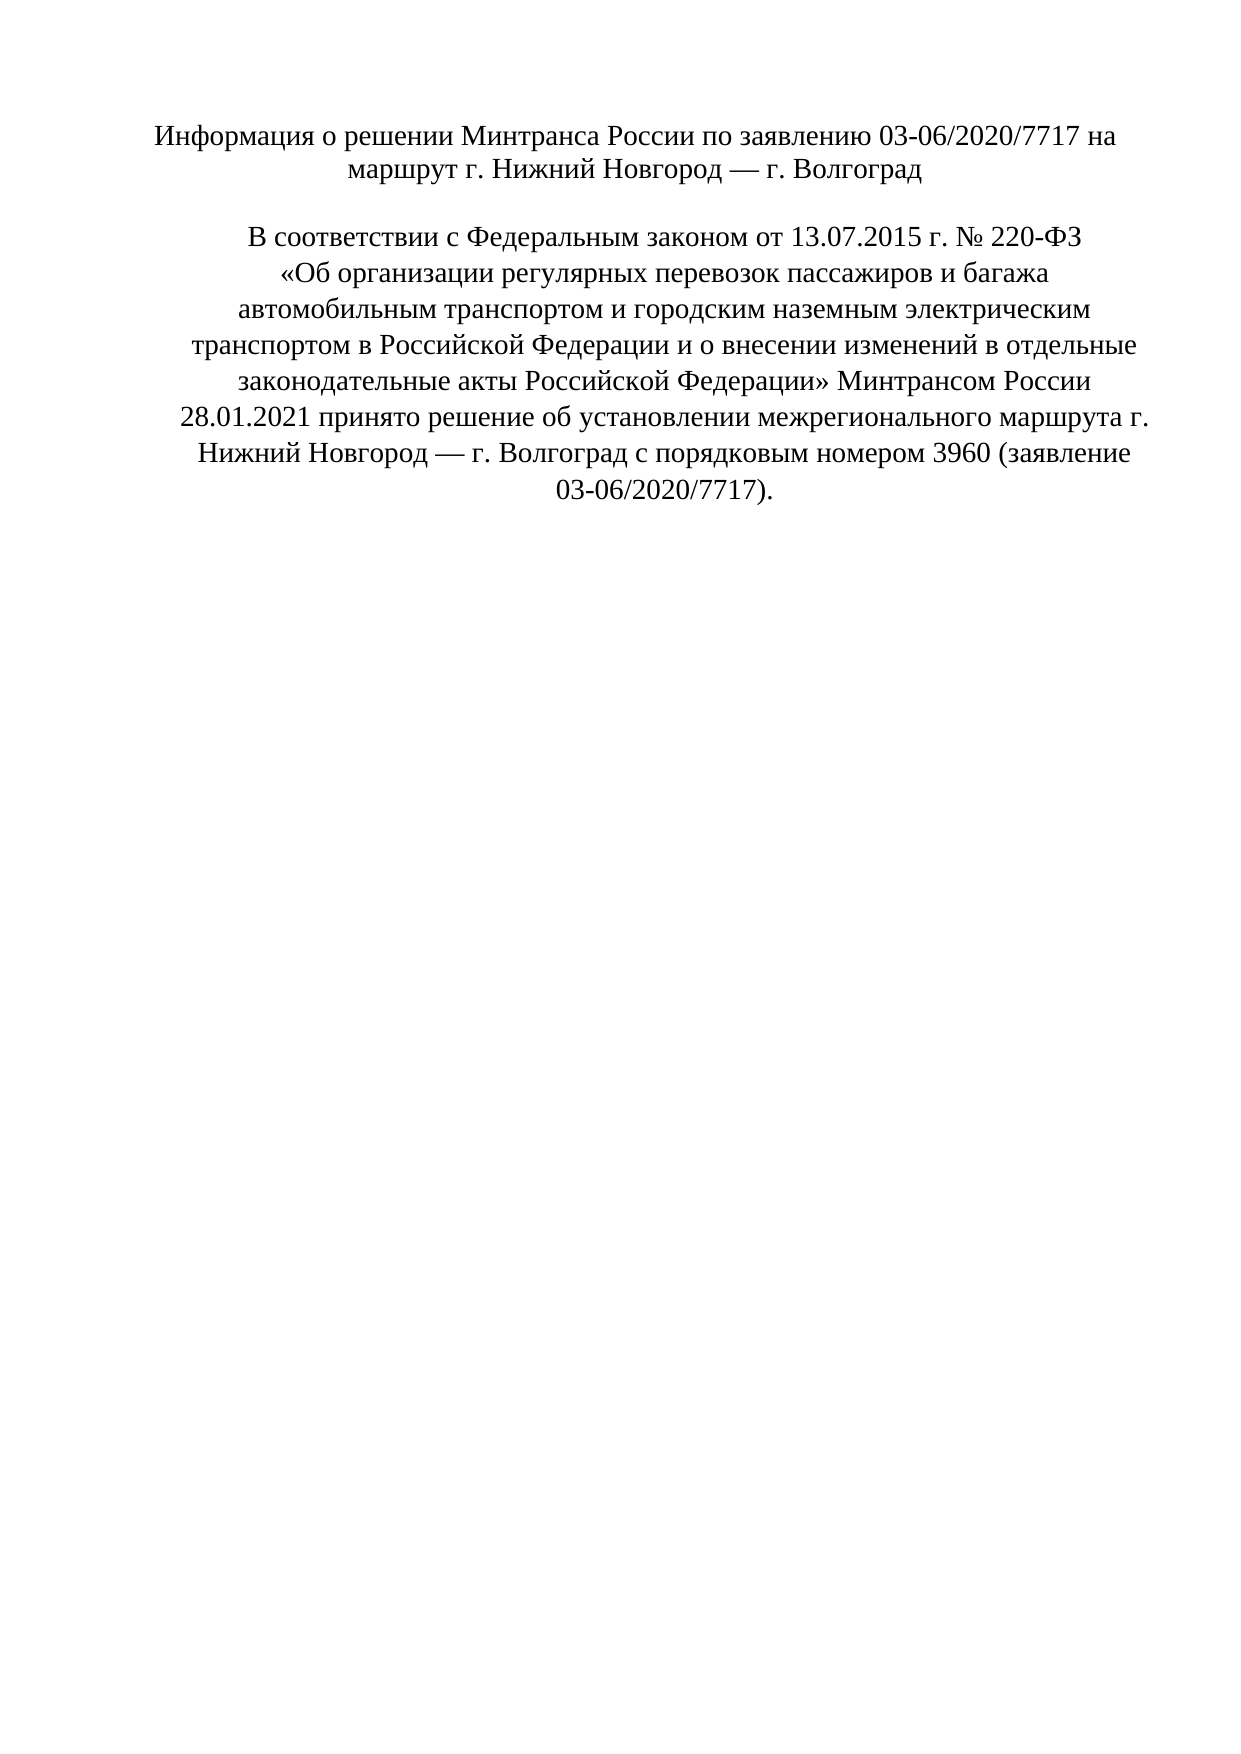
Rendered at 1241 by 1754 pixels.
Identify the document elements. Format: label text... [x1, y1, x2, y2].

text Информация о решении Минтранса России по заявлению 03-06/2020/7717 на маршрут г. Нижний Новгород — г. Волгоград [118, 118, 1152, 185]
text В соответствии с Федеральным законом от 13.07.2015 г. № 220-ФЗ «Об организации регулярных перевозок пассажиров и багажа автомобильным транспортом и городским наземным электрическим транспортом в Российской Федерации и о внесении изменений в отдельные законодательные акты Российской Федерации» Минтрансом России 28.01.2021 принято решение об установлении межрегионального маршрута г. Нижний Новгород — г. Волгоград с порядковым номером 3960 (заявление 03-06/2020/7717). [177, 219, 1152, 505]
